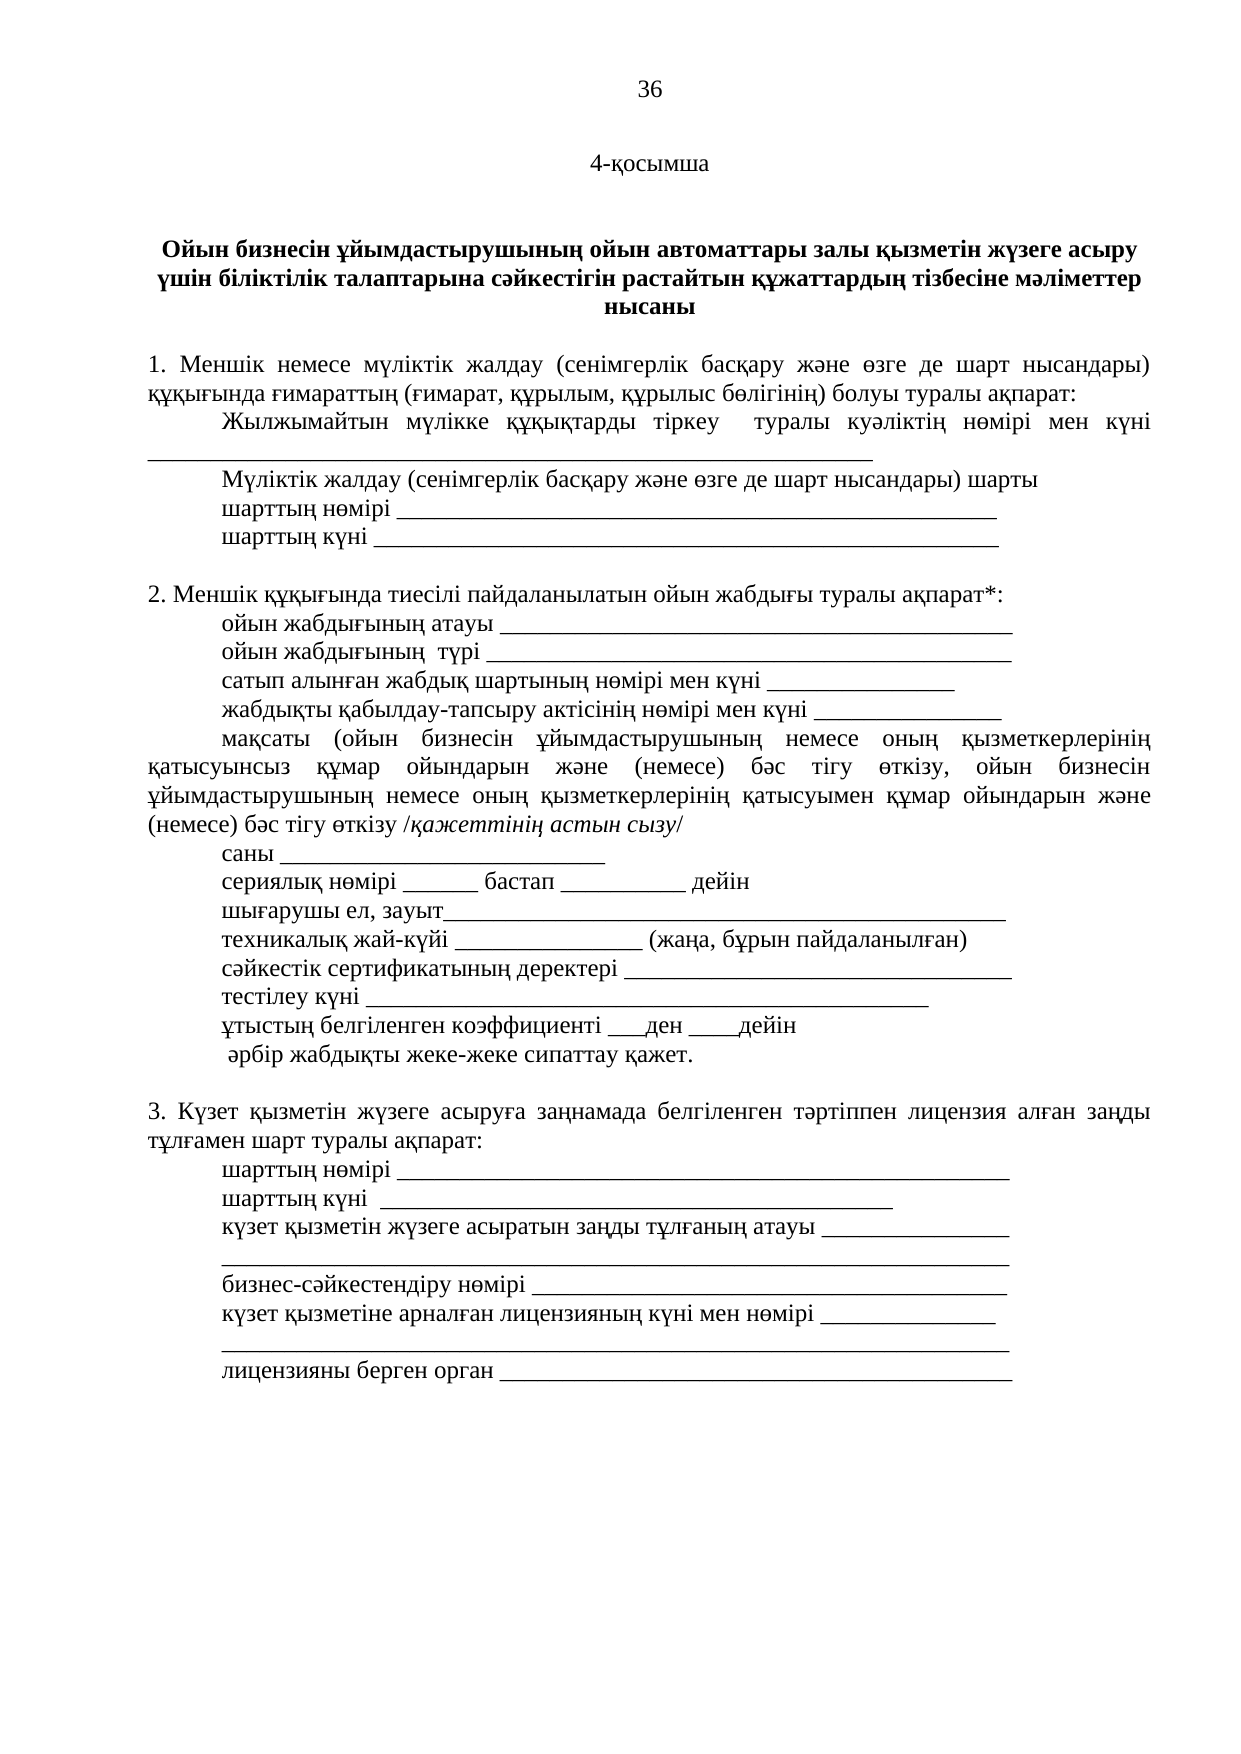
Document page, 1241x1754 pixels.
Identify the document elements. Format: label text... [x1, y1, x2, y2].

text шығарушы ел, зауыт_____________________________________________ [148, 895, 1152, 924]
text 1. Меншік немесе мүліктік жалдау (сенімгерлік басқару және өзге де шарт нысандары) құқығында ғимараттың (ғимарат, құрылым, құрылыс бөлігінің) болуы туралы ақпарат: [148, 349, 1152, 406]
text жабдықты қабылдау-тапсыру актісінің нөмірі мен күні _______________ [221, 694, 1152, 723]
text техникалық жай-күйі _______________ (жаңа, бұрын пайдаланылған) [148, 924, 1152, 953]
text күзет қызметін жүзеге асыратын заңды тұлғаның атауы _______________ [222, 1211, 1152, 1240]
text ойын жабдығының атауы _________________________________________ [148, 608, 1152, 636]
text саны __________________________ [148, 838, 1152, 866]
text мақсаты (ойын бизнесін ұйымдастырушының немесе оның қызметкерлерінің қатысуынсыз құмар ойындарын және (немесе) бәс тігу өткізу, ойын бизнесін ұйымдастырушының немесе оның қызметкерлерінің қатысуымен құмар ойындарын және (немесе) бәс тігу өткізу /қажеттінің астын сызу/ [148, 723, 1152, 838]
text тестілеу күні _____________________________________________ [148, 981, 1152, 1010]
text _______________________________________________________________ [222, 1240, 1152, 1269]
text әрбір жабдықты жеке-жеке сипаттау қажет. [148, 1039, 1152, 1068]
text 2. Меншік құқығында тиесілі пайдаланылатын ойын жабдығы туралы ақпарат*: [148, 579, 1152, 608]
text Мүліктік жалдау (сенімгерлік басқару және өзге де шарт нысандары) шарты [148, 464, 1152, 493]
text сатып алынған жабдық шартының нөмірі мен күні _______________ [148, 665, 1152, 694]
text шарттың нөмірі ________________________________________________ [148, 493, 1152, 521]
text _______________________________________________________________ [222, 1326, 1152, 1355]
text шарттың күні __________________________________________________ [148, 521, 1152, 550]
text Ойын бизнесін ұйымдастырушының ойын автоматтары залы қызметін жүзеге асыру үшін біліктілік талаптарына сәйкестігін растайтын құжаттардың тізбесіне мәліметтер нысаны [148, 234, 1152, 320]
text күзет қызметіне арналған лицензияның күні мен нөмірі ______________ [222, 1298, 1152, 1326]
text бизнес-сәйкестендіру нөмірі ______________________________________ [222, 1269, 1152, 1298]
text ұтыстың белгіленген коэффициенті ___ден ____дейін [148, 1010, 1152, 1039]
text ойын жабдығының түрі __________________________________________ [148, 636, 1152, 665]
text 3. Күзет қызметін жүзеге асыруға заңнамада белгіленген тәртіппен лицензия алған заңды тұлғамен шарт туралы ақпарат: [148, 1096, 1152, 1154]
text Жылжымайтын мүлікке құқықтарды тіркеу туралы куәліктің нөмірі мен күні __________________________________________________________ [148, 406, 1152, 464]
text лицензияны берген орган _________________________________________ [222, 1355, 1152, 1384]
text сәйкестік сертификатының деректері _______________________________ [148, 953, 1152, 981]
text сериялық нөмірі ______ бастап __________ дейін [148, 866, 1152, 895]
text шарттың күні _________________________________________ [222, 1183, 1152, 1211]
text шарттың нөмірі _________________________________________________ [222, 1154, 1152, 1183]
text 4-қосымша [148, 148, 1152, 176]
